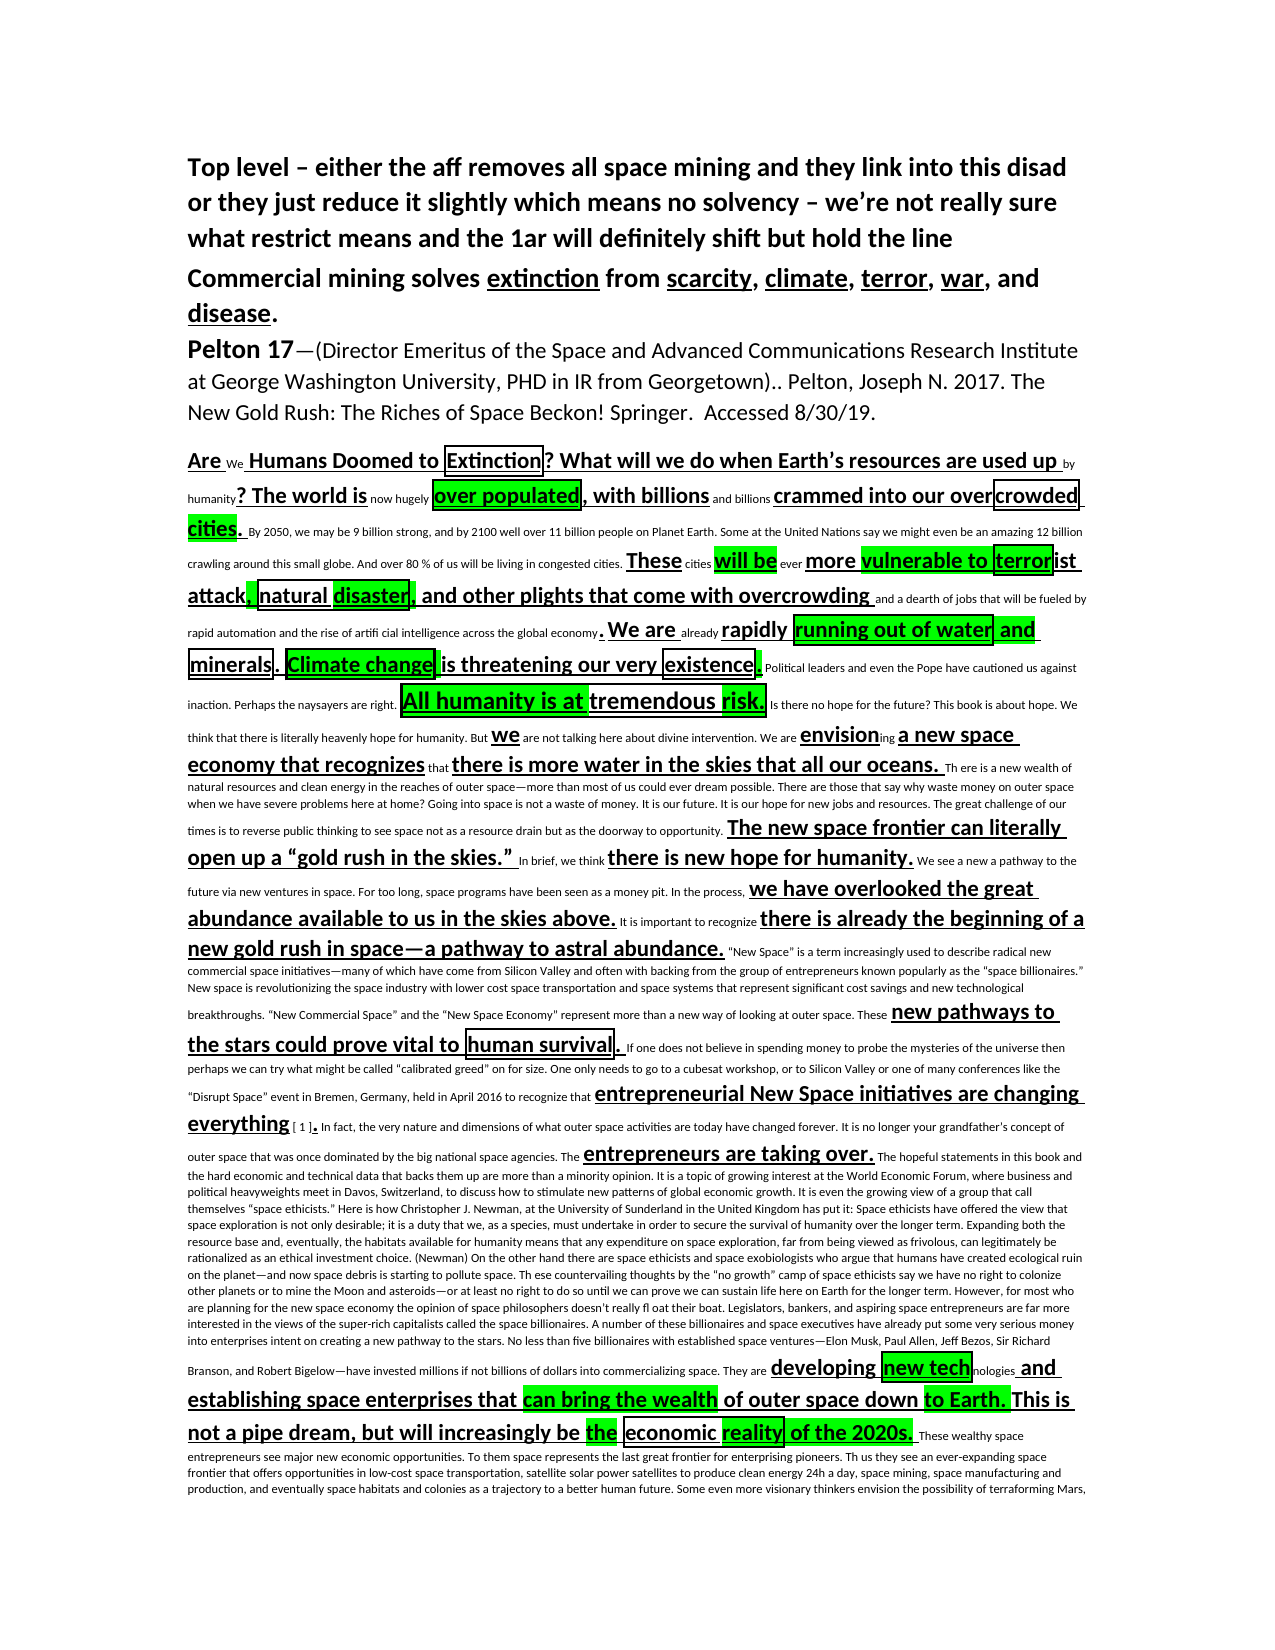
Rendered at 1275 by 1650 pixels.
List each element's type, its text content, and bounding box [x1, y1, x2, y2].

text Pelton 17—(Director Emeritus of the Space and Advanced Communications Research Institute at George Washington University, PHD in IR from Georgetown).. Pelton, Joseph N. 2017. The New Gold Rush: The Riches of Space Beckon! Springer. Accessed 8/30/19. [187, 332, 1087, 426]
subtitle Commercial mining solves extinction from scarcity, climate, terror, war, and disease. [187, 261, 1087, 330]
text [187, 444, 1087, 1497]
subtitle Top level – either the aff removes all space mining and they link into this disad or they just reduce it slightly which means no solvency – we’re not really sure what restrict means and the 1ar will definitely shift but hold the line [187, 150, 1087, 254]
